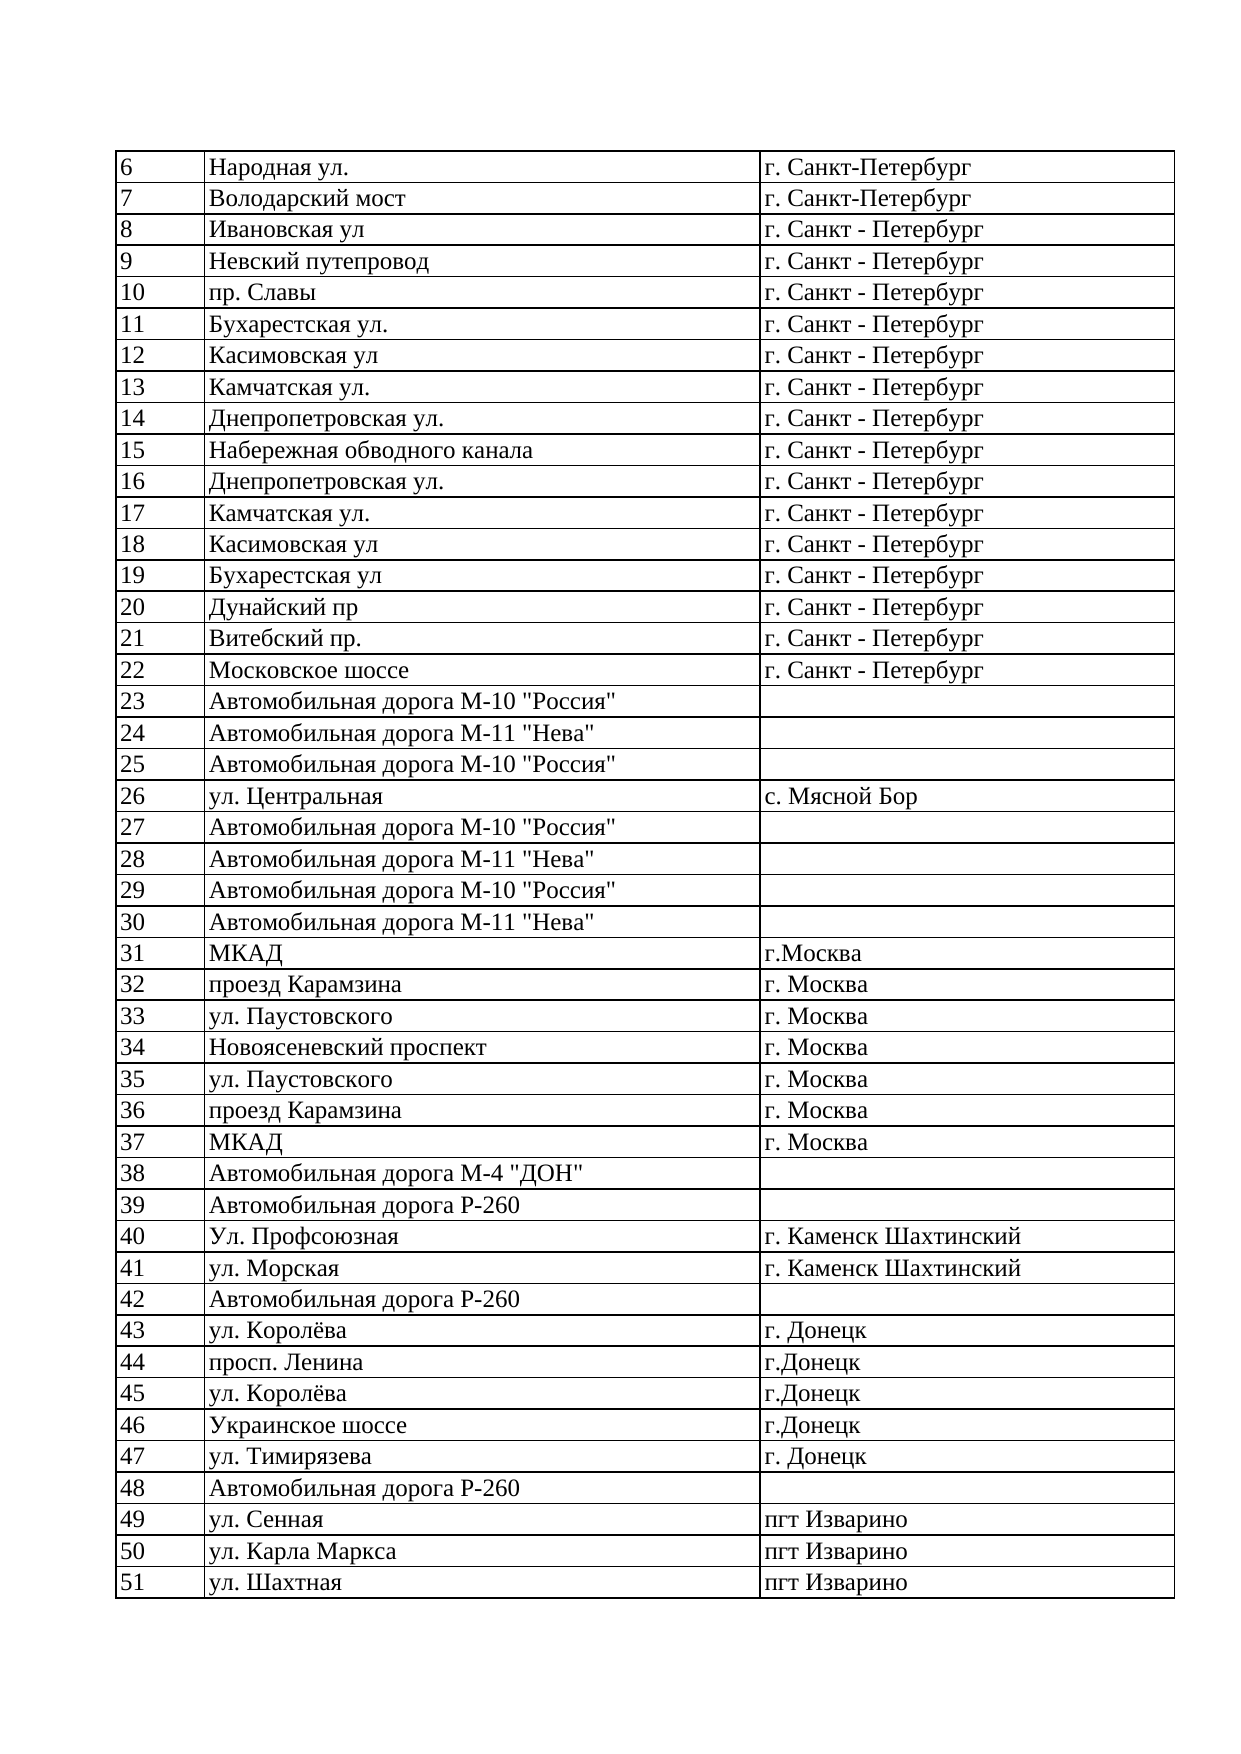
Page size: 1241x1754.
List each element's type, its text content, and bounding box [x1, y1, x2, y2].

table_cell 44 [117, 1347, 204, 1377]
table_cell 18 [117, 529, 204, 559]
table_cell 42 [117, 1284, 204, 1314]
table_cell Володарский мост [205, 183, 759, 213]
table_cell [761, 1190, 1174, 1219]
table_cell г. Москва [761, 1064, 1174, 1094]
table_cell г. Каменск Шахтинский [761, 1253, 1174, 1282]
table_cell Днепропетровская ул. [205, 403, 759, 433]
table_cell 43 [117, 1316, 204, 1345]
table_cell Ивановская ул [205, 215, 759, 244]
table_cell 31 [117, 938, 204, 968]
table_cell г. Санкт - Петербург [761, 498, 1174, 527]
table_cell [761, 1284, 1174, 1314]
table_cell г. Санкт - Петербург [761, 215, 1174, 244]
table_cell 39 [117, 1190, 204, 1219]
table_cell Автомобильная дорога Р-260 [205, 1284, 759, 1314]
table_cell Автомобильная дорога М-11 "Нева" [205, 907, 759, 936]
table_cell 12 [117, 340, 204, 370]
table_cell [761, 875, 1174, 905]
table_cell 24 [117, 718, 204, 748]
table_cell ул. Королёва [205, 1378, 759, 1408]
table_cell 10 [117, 277, 204, 307]
table_cell 51 [117, 1567, 204, 1597]
table_cell [761, 686, 1174, 716]
table_cell Ул. Профсоюзная [205, 1221, 759, 1251]
table_cell [761, 812, 1174, 842]
table_cell г. Санкт - Петербург [761, 592, 1174, 622]
table_cell Набережная обводного канала [205, 435, 759, 464]
table_cell г. Санкт - Петербург [761, 340, 1174, 370]
table_cell [761, 1158, 1174, 1188]
table_cell 20 [117, 592, 204, 622]
table_cell 34 [117, 1032, 204, 1062]
table_cell г. Санкт - Петербург [761, 435, 1174, 464]
table_cell г. Москва [761, 1127, 1174, 1157]
table_cell 47 [117, 1441, 204, 1471]
table_cell Автомобильная дорога М-4 "ДОН" [205, 1158, 759, 1188]
table_cell г.Донецк [761, 1378, 1174, 1408]
table_cell ул. Королёва [205, 1316, 759, 1345]
table_cell [761, 718, 1174, 748]
table_cell 37 [117, 1127, 204, 1157]
table_cell ул. Центральная [205, 781, 759, 811]
table_cell ул. Шахтная [205, 1567, 759, 1597]
table_cell 25 [117, 749, 204, 779]
table_cell г. Санкт - Петербург [761, 561, 1174, 590]
table_cell 38 [117, 1158, 204, 1188]
table_cell г. Донецк [761, 1316, 1174, 1345]
table_cell [761, 1473, 1174, 1503]
table_cell 26 [117, 781, 204, 811]
table_cell МКАД [205, 938, 759, 968]
table_cell г.Москва [761, 938, 1174, 968]
table_cell 11 [117, 309, 204, 339]
table_cell 49 [117, 1504, 204, 1534]
table_cell 7 [117, 183, 204, 213]
table_cell г. Санкт - Петербург [761, 466, 1174, 496]
table_cell г. Москва [761, 1095, 1174, 1125]
table_cell Дунайский пр [205, 592, 759, 622]
table_cell Бухарестская ул [205, 561, 759, 590]
table_cell Бухарестская ул. [205, 309, 759, 339]
table_cell ул. Тимирязева [205, 1441, 759, 1471]
table_cell 14 [117, 403, 204, 433]
table_cell г. Москва [761, 1032, 1174, 1062]
table_cell Автомобильная дорога М-10 "Россия" [205, 875, 759, 905]
table_cell ул. Сенная [205, 1504, 759, 1534]
table_cell Невский путепровод [205, 246, 759, 276]
table_cell 48 [117, 1473, 204, 1503]
table_cell г. Санкт - Петербург [761, 403, 1174, 433]
table_cell проезд Карамзина [205, 970, 759, 999]
table_cell Автомобильная дорога М-10 "Россия" [205, 749, 759, 779]
table_cell г. Санкт - Петербург [761, 655, 1174, 685]
table_cell г. Санкт - Петербург [761, 372, 1174, 402]
table_cell пгт Изварино [761, 1567, 1174, 1597]
table_cell 28 [117, 844, 204, 873]
table_cell 6 [117, 152, 204, 181]
table_cell [761, 907, 1174, 936]
table_cell 9 [117, 246, 204, 276]
table_cell 36 [117, 1095, 204, 1125]
table_cell Касимовская ул [205, 340, 759, 370]
table_cell г. Каменск Шахтинский [761, 1221, 1174, 1251]
table_cell г. Санкт-Петербург [761, 183, 1174, 213]
table_cell г. Донецк [761, 1441, 1174, 1471]
table_cell 50 [117, 1536, 204, 1566]
table_cell просп. Ленина [205, 1347, 759, 1377]
table_cell пгт Изварино [761, 1504, 1174, 1534]
table_cell ул. Морская [205, 1253, 759, 1282]
table_cell Витебский пр. [205, 623, 759, 653]
table_cell с. Мясной Бор [761, 781, 1174, 811]
table_cell Народная ул. [205, 152, 759, 181]
table_cell Автомобильная дорога М-11 "Нева" [205, 718, 759, 748]
table_cell Украинское шоссе [205, 1410, 759, 1440]
table_cell 15 [117, 435, 204, 464]
table_cell 27 [117, 812, 204, 842]
table_cell г. Москва [761, 1001, 1174, 1031]
table_cell 22 [117, 655, 204, 685]
table_cell [761, 749, 1174, 779]
table_cell г. Санкт - Петербург [761, 309, 1174, 339]
table_cell 35 [117, 1064, 204, 1094]
table_cell пгт Изварино [761, 1536, 1174, 1566]
table_cell 13 [117, 372, 204, 402]
table_cell Днепропетровская ул. [205, 466, 759, 496]
table_cell Автомобильная дорога Р-260 [205, 1473, 759, 1503]
table_cell 41 [117, 1253, 204, 1282]
table_cell Московское шоссе [205, 655, 759, 685]
table_cell [761, 844, 1174, 873]
table_cell МКАД [205, 1127, 759, 1157]
table_cell 17 [117, 498, 204, 527]
table_cell Автомобильная дорога М-10 "Россия" [205, 686, 759, 716]
table_cell г. Санкт - Петербург [761, 246, 1174, 276]
table_cell 40 [117, 1221, 204, 1251]
table_cell 19 [117, 561, 204, 590]
table_cell 46 [117, 1410, 204, 1440]
table_cell 29 [117, 875, 204, 905]
table_cell ул. Паустовского [205, 1064, 759, 1094]
table_cell 21 [117, 623, 204, 653]
table_cell ул. Паустовского [205, 1001, 759, 1031]
table_cell Автомобильная дорога М-10 "Россия" [205, 812, 759, 842]
table_cell Камчатская ул. [205, 372, 759, 402]
table_cell 23 [117, 686, 204, 716]
table_cell г.Донецк [761, 1347, 1174, 1377]
table_cell г. Санкт - Петербург [761, 277, 1174, 307]
table_cell проезд Карамзина [205, 1095, 759, 1125]
table_cell 45 [117, 1378, 204, 1408]
table_cell г. Санкт - Петербург [761, 529, 1174, 559]
table_cell пр. Славы [205, 277, 759, 307]
table_cell 8 [117, 215, 204, 244]
table_cell Касимовская ул [205, 529, 759, 559]
table_cell г. Санкт-Петербург [761, 152, 1174, 181]
table_cell г. Москва [761, 970, 1174, 999]
table_cell 32 [117, 970, 204, 999]
table_cell ул. Карла Маркса [205, 1536, 759, 1566]
table_cell Автомобильная дорога Р-260 [205, 1190, 759, 1219]
table_cell 30 [117, 907, 204, 936]
table_cell Камчатская ул. [205, 498, 759, 527]
table_cell 33 [117, 1001, 204, 1031]
table_cell г. Санкт - Петербург [761, 623, 1174, 653]
table_cell Автомобильная дорога М-11 "Нева" [205, 844, 759, 873]
table_cell 16 [117, 466, 204, 496]
table_cell г.Донецк [761, 1410, 1174, 1440]
table_cell Новоясеневский проспект [205, 1032, 759, 1062]
